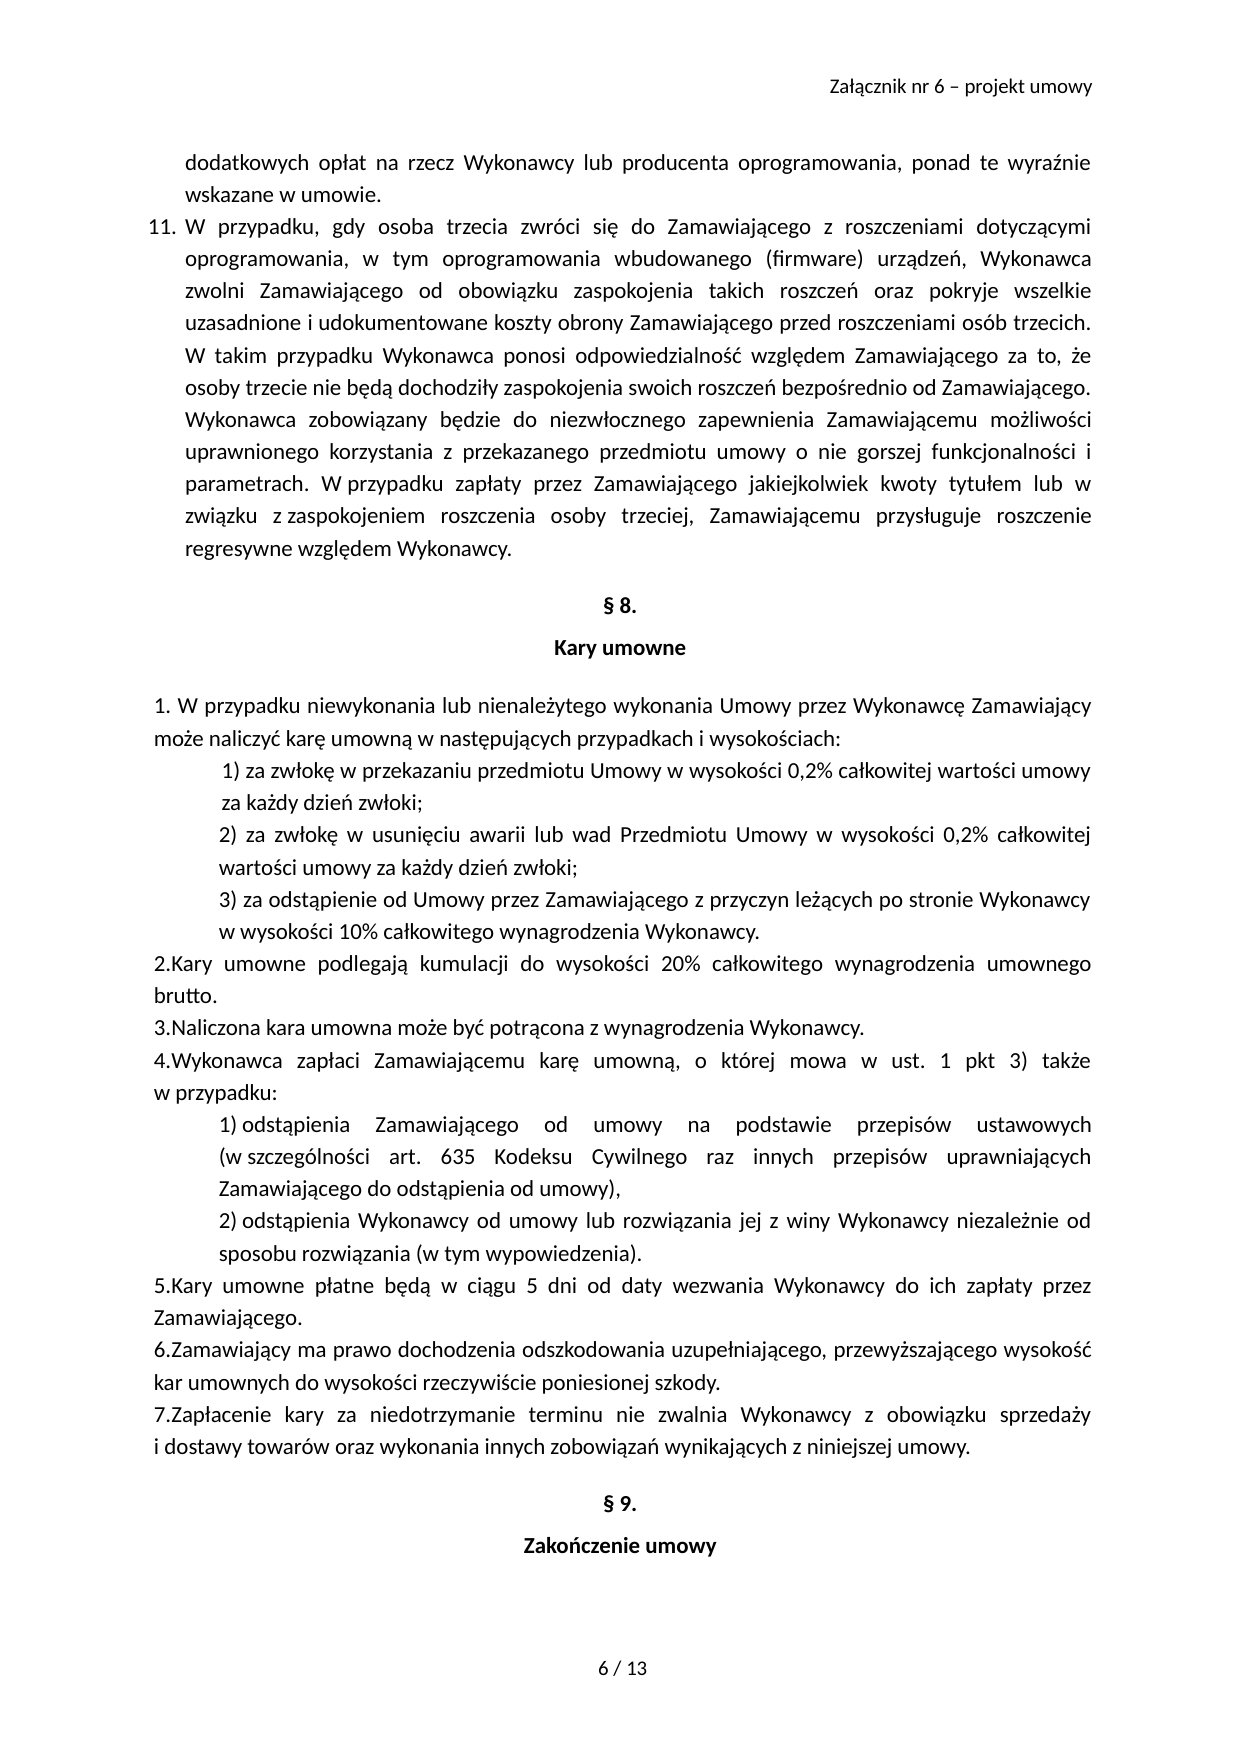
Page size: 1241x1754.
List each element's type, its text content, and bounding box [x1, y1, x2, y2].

list 1) za zwłokę w przekazaniu przedmiotu Umowy w wysokości 0,2% całkowitej wartości umowy za każdy dzień zwłoki; [221, 756, 1093, 816]
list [148, 148, 1093, 208]
list Kary umowne podlegają kumulacji do wysokości 20% całkowitego wynagrodzenia umownego brutto. [153, 949, 1093, 1009]
text 2) za zwłokę w usunięciu awarii lub wad Przedmiotu Umowy w wysokości 0,2% całkowitej wartości umowy za każdy dzień zwłoki; [218, 820, 1093, 881]
list Naliczona kara umowna może być potrącona z wynagrodzenia Wykonawcy. [153, 1013, 1093, 1042]
list odstąpienia Wykonawcy od umowy lub rozwiązania jej z winy Wykonawcy niezależnie od sposobu rozwiązania (w tym wypowiedzenia). [218, 1207, 1093, 1267]
text Kary umowne [148, 633, 1093, 661]
text 3) za odstąpienie od Umowy przez Zamawiającego z przyczyn leżących po stronie Wykonawcy w wysokości 10% całkowitego wynagrodzenia Wykonawcy. [218, 885, 1093, 945]
text § 8. [148, 591, 1093, 619]
list Zamawiający ma prawo dochodzenia odszkodowania uzupełniającego, przewyższającego wysokość kar umownych do wysokości rzeczywiście poniesionej szkody. [153, 1335, 1093, 1396]
list odstąpienia Zamawiającego od umowy na podstawie przepisów ustawowych (w szczególności art. 635 Kodeksu Cywilnego raz innych przepisów uprawniających Zamawiającego do odstąpienia od umowy), [218, 1110, 1093, 1202]
text 1. W przypadku niewykonania lub nienależytego wykonania Umowy przez Wykonawcę Zamawiający może naliczyć karę umowną w następujących przypadkach i wysokościach: [153, 692, 1093, 752]
list Wykonawca zapłaci Zamawiającemu karę umowną, o której mowa w ust. 1 pkt 3) także w przypadku: [153, 1046, 1093, 1106]
list Kary umowne płatne będą w ciągu 5 dni od daty wezwania Wykonawcy do ich zapłaty przez Zamawiającego. [153, 1271, 1093, 1331]
text § 9. [148, 1489, 1093, 1517]
text Zakończenie umowy [148, 1531, 1093, 1559]
list W przypadku, gdy osoba trzecia zwróci się do Zamawiającego z roszczeniami dotyczącymi oprogramowania, w tym oprogramowania wbudowanego (firmware) urządzeń, Wykonawca zwolni Zamawiającego od obowiązku zaspokojenia takich roszczeń oraz pokryje wszelkie uzasadnione i udokumentowane koszty obrony Zamawiającego przed roszczeniami osób trzecich. W takim przypadku Wykonawca ponosi odpowiedzialność względem Zamawiającego za to, że osoby trzecie nie będą dochodziły zaspokojenia swoich roszczeń bezpośrednio od Zamawiającego. Wykonawca zobowiązany będzie do niezwłocznego zapewnienia Zamawiającemu możliwości uprawnionego korzystania z przekazanego przedmiotu umowy o nie gorszej funkcjonalności i parametrach. W przypadku zapłaty przez Zamawiającego jakiejkolwiek kwoty tytułem lub w związku z zaspokojeniem roszczenia osoby trzeciej, Zamawiającemu przysługuje roszczenie regresywne względem Wykonawcy. [148, 212, 1093, 562]
list Zapłacenie kary za niedotrzymanie terminu nie zwalnia Wykonawcy z obowiązku sprzedaży i dostawy towarów oraz wykonania innych zobowiązań wynikających z niniejszej umowy. [153, 1400, 1093, 1460]
